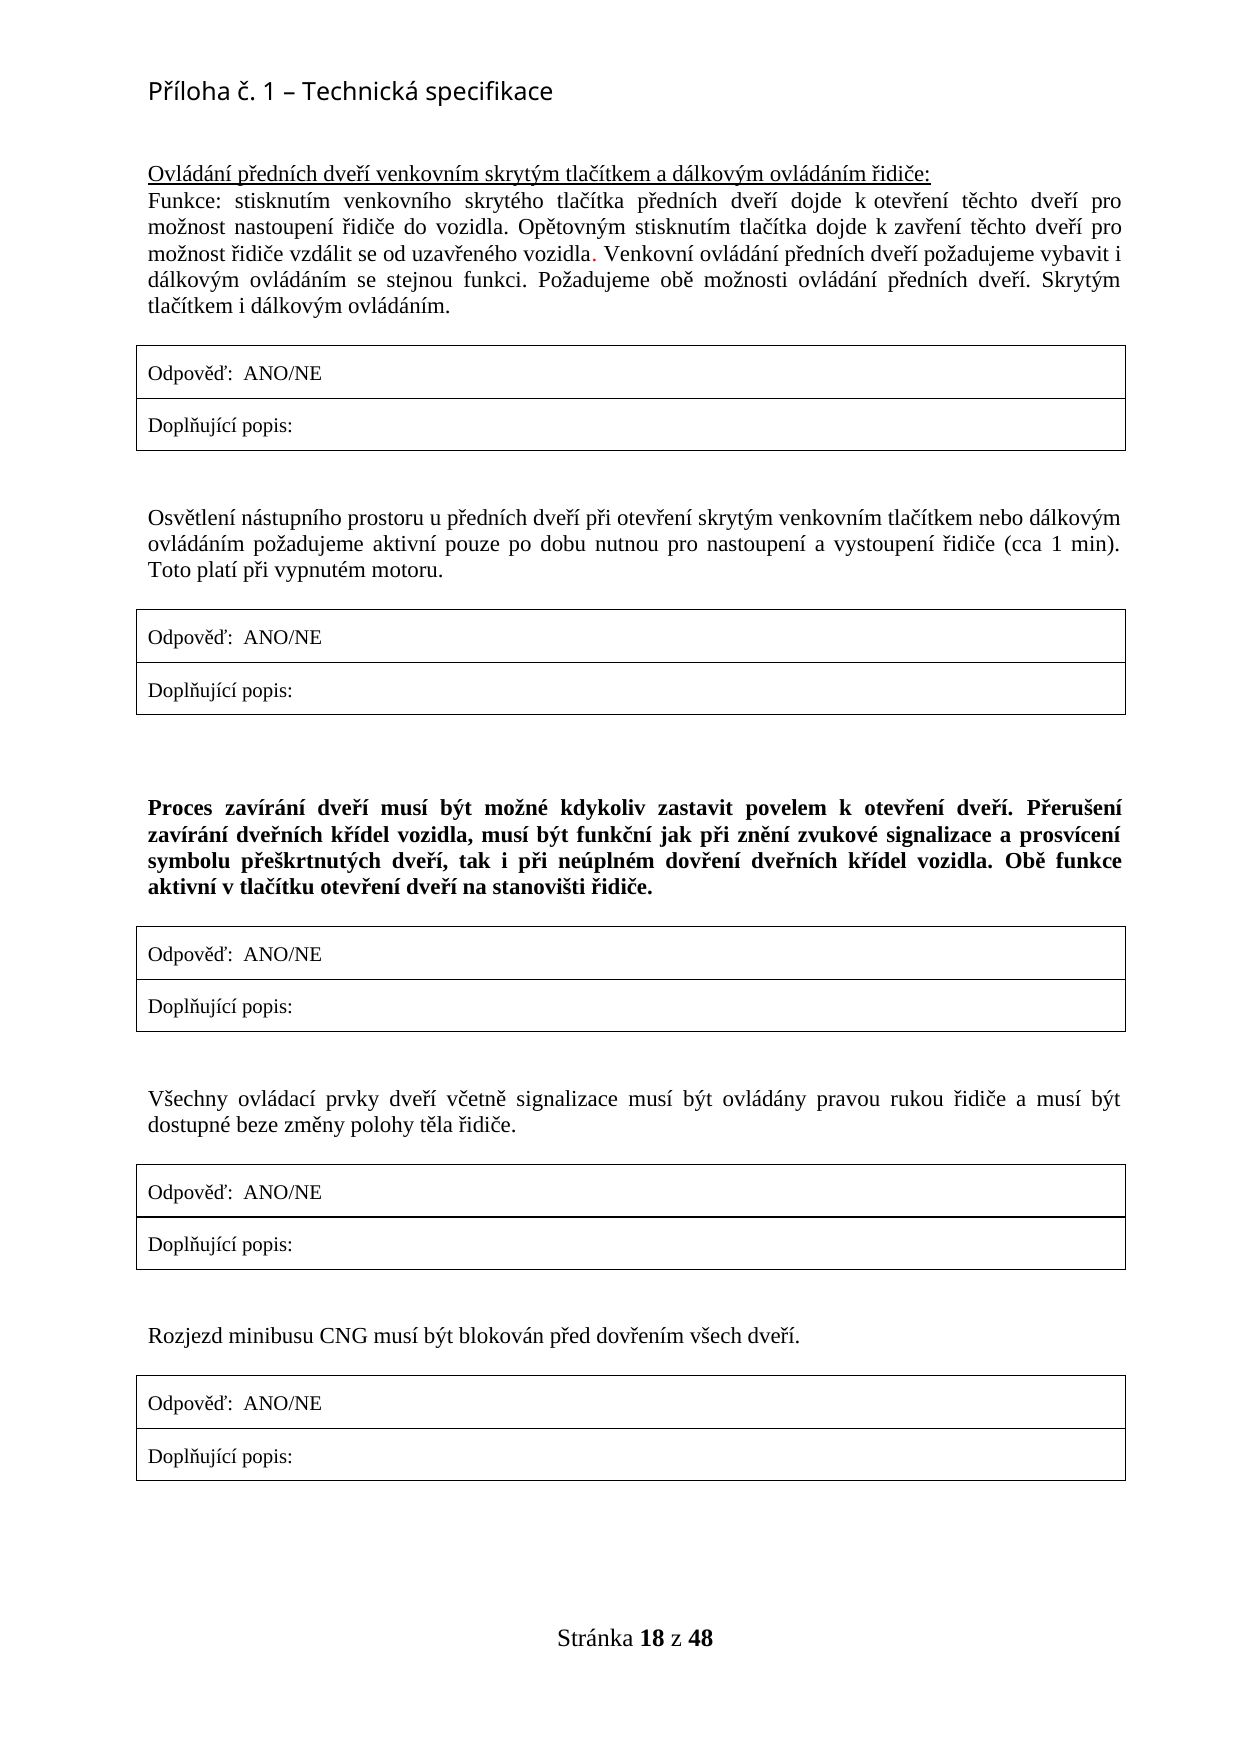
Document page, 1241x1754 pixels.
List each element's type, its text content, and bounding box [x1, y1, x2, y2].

table_cell Doplňující popis: [137, 980, 1125, 1031]
text Proces zavírání dveří musí být možné kdykoliv zastavit povelem k otevření dveří. Přerušení zavírání dveřních křídel vozidla, musí být funkční jak při znění zvukové signalizace a prosvícení symbolu přeškrtnutých dveří, tak i při neúplném dovření dveřních křídel vozidla. Obě funkce aktivní v tlačítku otevření dveří na stanovišti řidiče. [148, 794, 1122, 900]
table_cell Doplňující popis: [137, 663, 1125, 714]
table_header Odpověď: ANO/NE [137, 1376, 1125, 1428]
list Funkce: stisknutím venkovního skrytého tlačítka předních dveří dojde k otevření těchto dveří pro možnost nastoupení řidiče do vozidla. Opětovným stisknutím tlačítka dojde k zavření těchto dveří pro možnost řidiče vzdálit se od uzavřeného vozidla. Venkovní ovládání předních dveří požadujeme vybavit i dálkovým ovládáním se stejnou funkci. Požadujeme obě možnosti ovládání předních dveří. Skrytým tlačítkem i dálkovým ovládáním. [148, 187, 1122, 319]
table_cell Doplňující popis: [137, 1218, 1125, 1269]
text Ovládání předních dveří venkovním skrytým tlačítkem a dálkovým ovládáním řidiče: [148, 161, 1122, 187]
table_header Odpověď: ANO/NE [137, 1165, 1125, 1216]
list Osvětlení nástupního prostoru u předních dveří při otevření skrytým venkovním tlačítkem nebo dálkovým ovládáním požadujeme aktivní pouze po dobu nutnou pro nastoupení a vystoupení řidiče (cca 1 min). Toto platí při vypnutém motoru. [148, 504, 1122, 583]
text Rozjezd minibusu CNG musí být blokován před dovřením všech dveří. [148, 1323, 1122, 1349]
table_header Odpověď: ANO/NE [137, 346, 1125, 397]
table_header Odpověď: ANO/NE [137, 927, 1125, 978]
table_cell Doplňující popis: [137, 399, 1125, 450]
table_header Odpověď: ANO/NE [137, 610, 1125, 662]
table_cell Doplňující popis: [137, 1429, 1125, 1480]
text Všechny ovládací prvky dveří včetně signalizace musí být ovládány pravou rukou řidiče a musí být dostupné beze změny polohy těla řidiče. [148, 1085, 1122, 1137]
